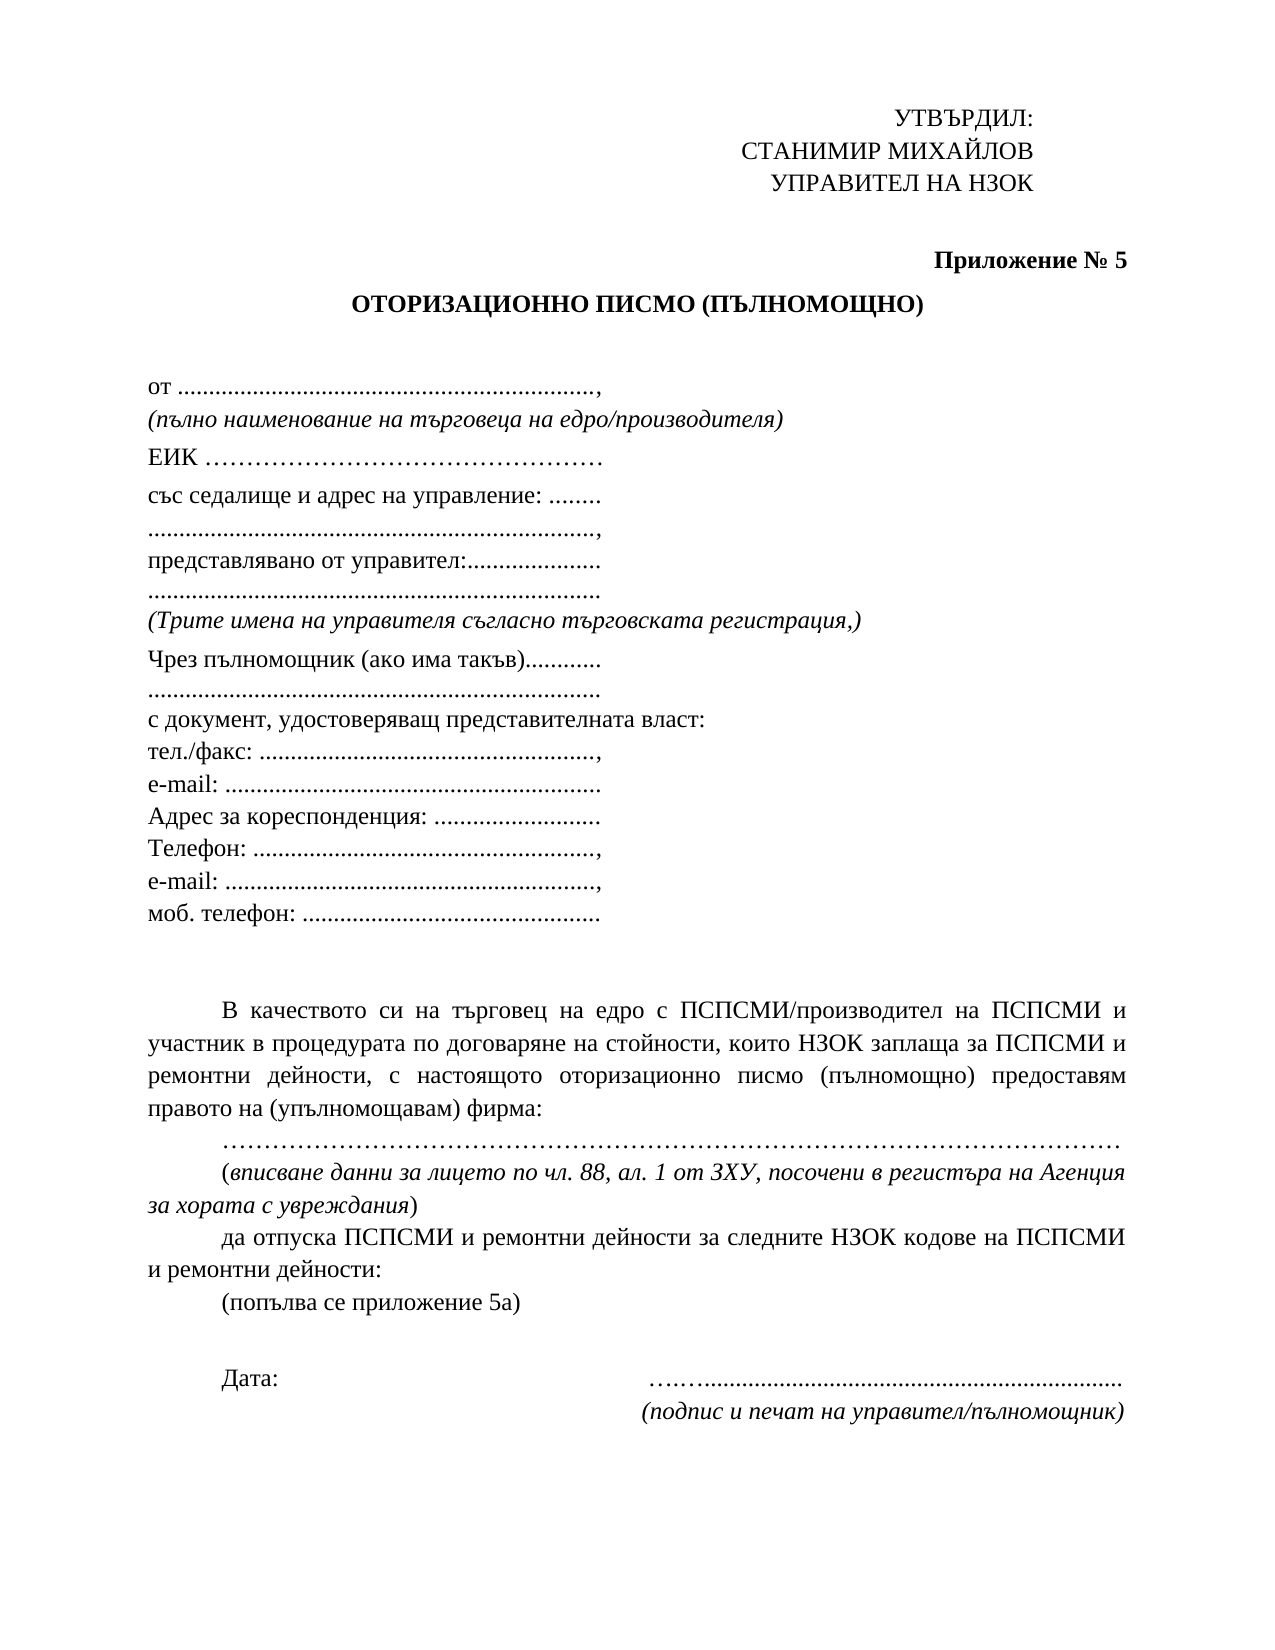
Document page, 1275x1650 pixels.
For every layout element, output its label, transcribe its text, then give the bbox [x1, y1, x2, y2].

text , [148, 513, 1127, 542]
text (вписване данни за лицето по чл. 88, ал. 1 от ЗХУ, посочени в регистъра на Агенция за хората с увреждания) [148, 1157, 1127, 1218]
text Приложение № 5 [148, 245, 1127, 273]
text от , [148, 371, 1127, 400]
text със седалище и адрес на управление: [148, 481, 1127, 509]
text ОТОРИЗАЦИОННО ПИСМО (ПЪЛНОМОЩНО) [148, 289, 1127, 318]
text с документ, удостоверяващ представителната власт: [148, 704, 1127, 733]
text ……………………………………………………………………………………………… [148, 1125, 1127, 1154]
text моб. телефон: [148, 898, 1127, 927]
text УПРАВИТЕЛ НА НЗОК [148, 168, 1033, 197]
text Чрез пълномощник (ако има такъв) [148, 644, 1127, 672]
text представлявано от управител: [148, 545, 1127, 574]
text Телефон: , [148, 833, 1127, 862]
text УТВЪРДИЛ: [148, 103, 1033, 132]
text (Трите имена на управителя съгласно търговската регистрация,) [148, 605, 1127, 634]
text (подпис и печат на управител/пълномощник) [148, 1396, 1127, 1425]
text е-mail: , [148, 866, 1127, 894]
text e-mail: [148, 769, 1127, 797]
text Адрес за кореспонденция: [148, 801, 1127, 830]
text (пълно наименование на търговеца на едро/производителя) [148, 404, 1127, 433]
text Дата: ….…................................................................... [148, 1363, 1127, 1392]
text ЕИК ………………………………………… [148, 442, 1127, 471]
text да отпуска ПСПСМИ и ремонтни дейности за следните НЗОК кодове на ПСПСМИ и ремонтни дейности: [148, 1222, 1127, 1283]
text тел./факс: , [148, 736, 1127, 765]
text СТАНИМИР МИХАЙЛОВ [148, 136, 1033, 164]
text (попълва се приложение 5а) [148, 1287, 1127, 1316]
text В качеството си на търговец на едро с ПСПСМИ/производител на ПСПСМИ и участник в процедурата по договаряне на стойности, които НЗОК заплаща за ПСПСМИ и ремонтни дейности, с настоящото оторизационно писмо (пълномощно) предоставям правото на (упълномощавам) фирма: [148, 995, 1127, 1121]
